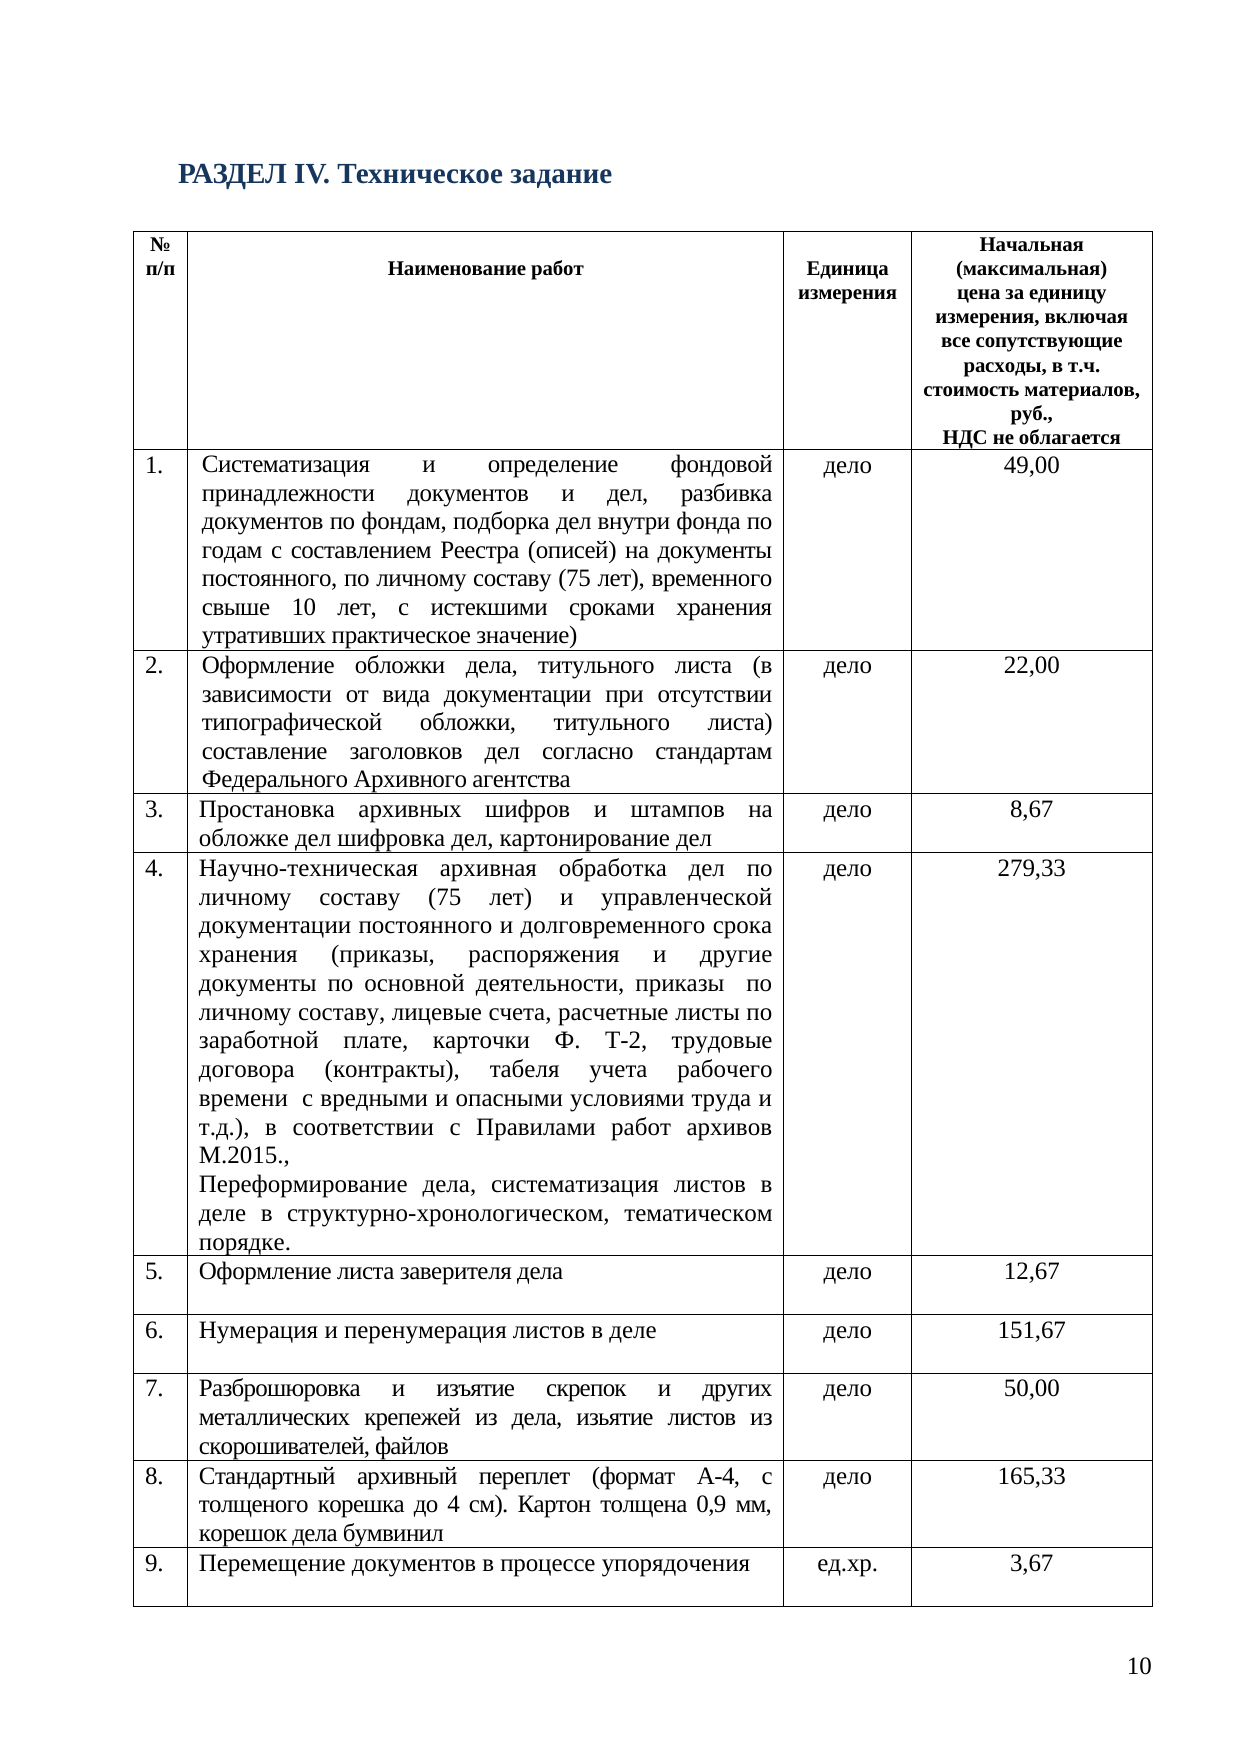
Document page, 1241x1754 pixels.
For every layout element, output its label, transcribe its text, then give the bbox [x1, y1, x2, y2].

table_cell Научно-техническая архивная обработка дел по личному составу (75 лет) и управленческой документации постоянного и долговременного срока хранения (приказы, распоряжения и другие документы по основной деятельности, приказы по личному составу, лицевые счета, расчетные листы по заработной плате, карточки Ф. Т-2, трудовые договора (контракты), табеля учета рабочего времени с вредными и опасными условиями труда и т.д.), в соответствии с Правилами работ архивов М.2015., Переформирование дела, систематизация листов в деле в структурно-хронологическом, тематическом порядке. [188, 853, 783, 1255]
table_cell 50,00 [912, 1374, 1152, 1460]
table_cell [134, 1256, 187, 1314]
table_cell 22,00 [912, 651, 1152, 793]
table_cell [134, 1461, 187, 1547]
subtitle РАЗДЕЛ IV. Техническое задание [148, 156, 1152, 190]
table_cell [134, 1374, 187, 1460]
table_cell [134, 1315, 187, 1372]
table_cell Нумерация и перенумерация листов в деле [188, 1315, 783, 1372]
table_cell дело [784, 1315, 911, 1372]
table_header Единица измерения [784, 232, 911, 449]
table_cell дело [784, 450, 911, 649]
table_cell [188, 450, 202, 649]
table_cell Стандартный архивный переплет (формат А-4, с толщеного корешка до 4 см). Картон толщена 0,9 мм, корешок дела бумвинил [188, 1461, 783, 1547]
table_cell [134, 853, 187, 1255]
table_cell Разброшюровка и изъятие скрепок и других металлических крепежей из дела, изьятие листов из скорошивателей, файлов [188, 1374, 783, 1460]
table_cell дело [784, 1374, 911, 1460]
table_cell 165,33 [912, 1461, 1152, 1547]
table_cell 279,33 [912, 853, 1152, 1255]
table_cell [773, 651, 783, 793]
table_cell Простановка архивных шифров и штампов на обложке дел шифровка дел, картонирование дел [188, 794, 783, 852]
table_cell [134, 651, 187, 793]
table_cell дело [784, 651, 911, 793]
table_cell 151,67 [912, 1315, 1152, 1372]
table_header Начальная (максимальная) цена за единицу измерения, включая все сопутствующие расходы, в т.ч. стоимость материалов, руб., НДС не облагается [912, 232, 1152, 449]
table_cell Оформление листа заверителя дела [188, 1256, 783, 1314]
table_cell Перемещение документов в процессе упорядочения [188, 1548, 783, 1606]
table_cell 3,67 [912, 1548, 1152, 1606]
table_cell дело [784, 1256, 911, 1314]
table_cell [134, 794, 187, 852]
table_cell дело [784, 794, 911, 852]
table_header № п/п [134, 232, 187, 449]
table_cell 8,67 [912, 794, 1152, 852]
table_cell [134, 450, 187, 649]
table_cell дело [784, 1461, 911, 1547]
table_cell ед.хр. [784, 1548, 911, 1606]
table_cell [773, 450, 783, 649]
table_cell [134, 1548, 187, 1606]
table_header Наименование работ [188, 232, 783, 449]
table_cell 12,67 [912, 1256, 1152, 1314]
table_cell дело [784, 853, 911, 1255]
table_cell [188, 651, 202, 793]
table_cell 49,00 [912, 450, 1152, 649]
